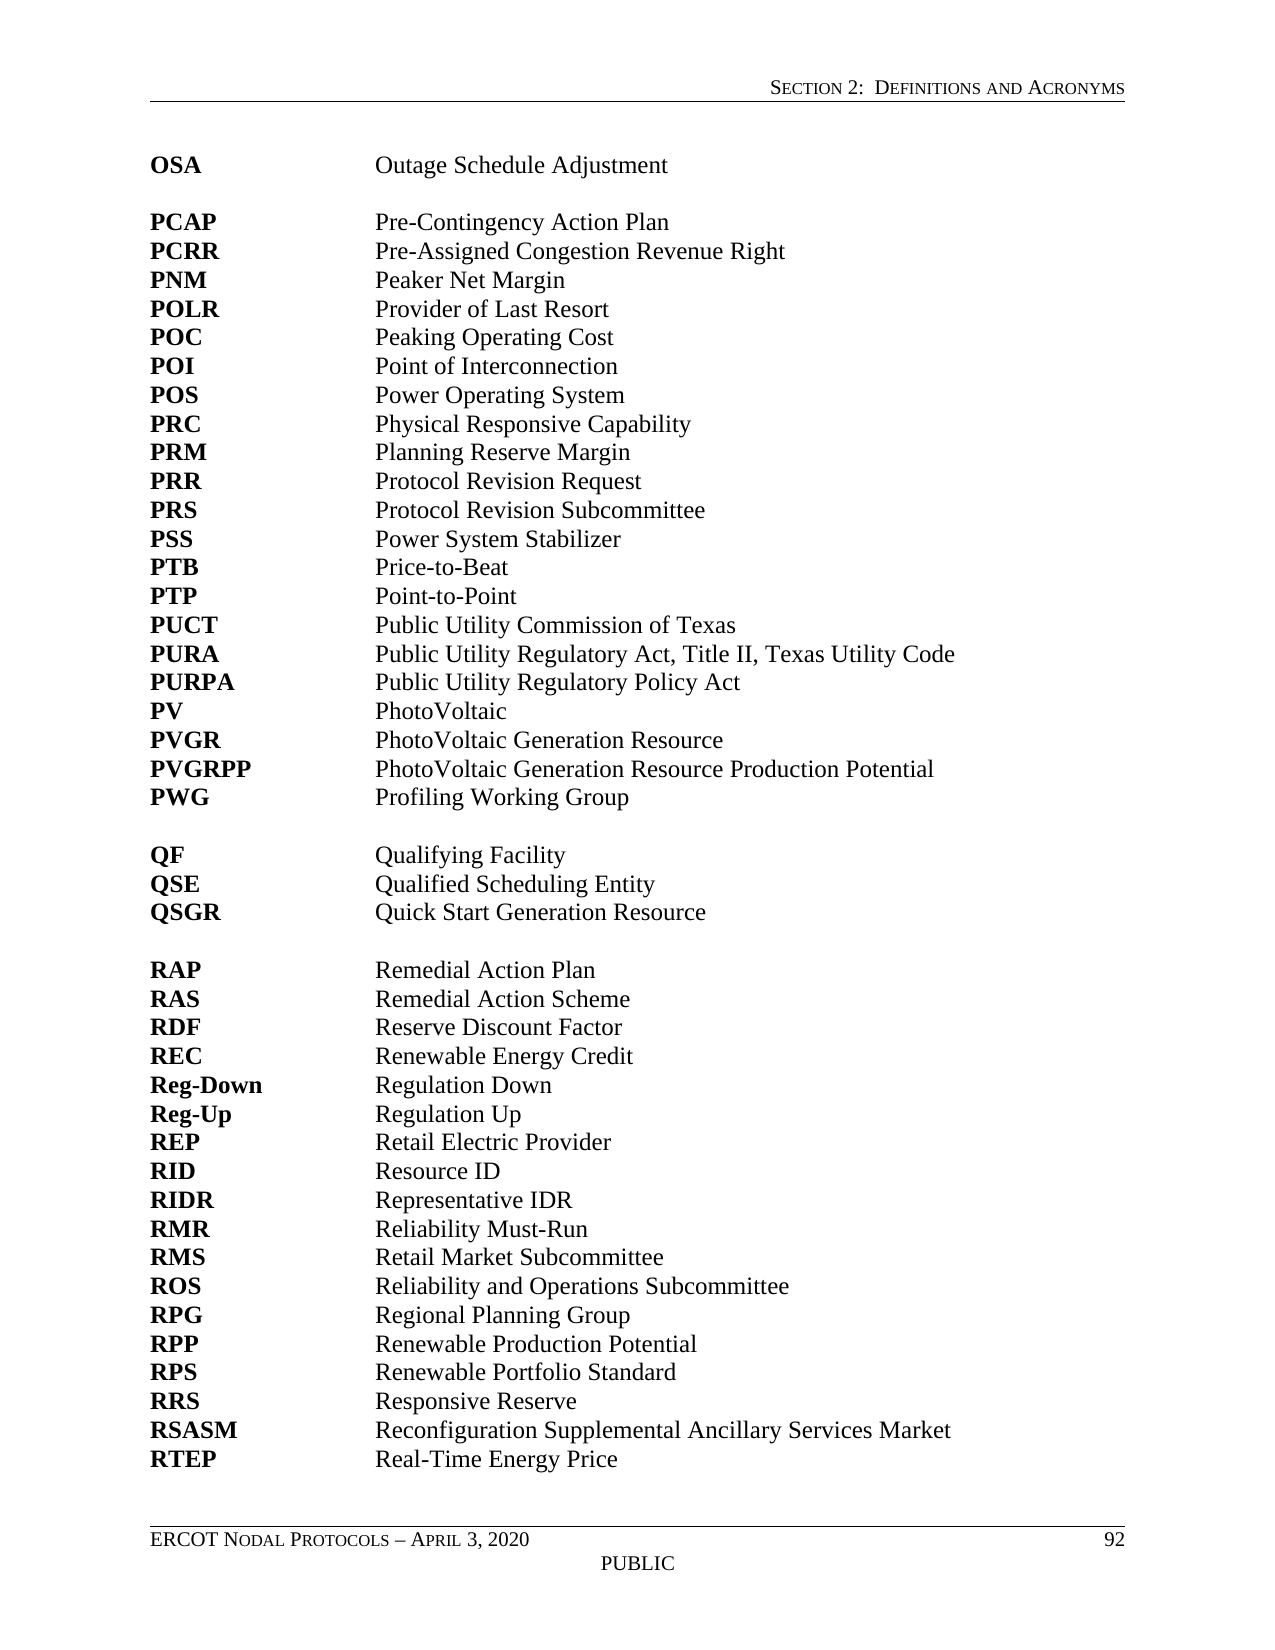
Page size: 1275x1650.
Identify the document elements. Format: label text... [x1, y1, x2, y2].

text QF Qualifying Facility [150, 840, 1125, 869]
text RMR Reliability Must-Run [150, 1214, 1125, 1242]
text Reg-Up Regulation Up [150, 1099, 1125, 1127]
text RIDR Representative IDR [150, 1185, 1125, 1214]
text RAS Remedial Action Scheme [150, 984, 1125, 1012]
text PSS Power System Stabilizer [150, 524, 1125, 552]
text RSASM Reconfiguration Supplemental Ancillary Services Market [150, 1415, 1125, 1444]
text PVGRPP PhotoVoltaic Generation Resource Production Potential [150, 754, 1125, 782]
text POLR Provider of Last Resort [150, 294, 1125, 322]
text RRS Responsive Reserve [150, 1386, 1125, 1415]
text PWG Profiling Working Group [150, 782, 1125, 811]
text RPG Regional Planning Group [150, 1300, 1125, 1329]
text POI Point of Interconnection [150, 351, 1125, 380]
text RPS Renewable Portfolio Standard [150, 1357, 1125, 1386]
text POS Power Operating System [150, 380, 1125, 409]
text RPP Renewable Production Potential [150, 1329, 1125, 1357]
text RTEP Real-Time Energy Price [150, 1444, 1125, 1472]
text PTB Price-to-Beat [150, 552, 1125, 581]
text OSA Outage Schedule Adjustment [150, 150, 1125, 179]
text PRS Protocol Revision Subcommittee [150, 495, 1125, 524]
text PURPA Public Utility Regulatory Policy Act [150, 667, 1125, 696]
text RMS Retail Market Subcommittee [150, 1242, 1125, 1271]
text RDF Reserve Discount Factor [150, 1012, 1125, 1041]
text REP Retail Electric Provider [150, 1127, 1125, 1156]
text ROS Reliability and Operations Subcommittee [150, 1271, 1125, 1300]
text PURA Public Utility Regulatory Act, Title II, Texas Utility Code [150, 639, 1125, 667]
text POC Peaking Operating Cost [150, 322, 1125, 351]
text PNM Peaker Net Margin [150, 265, 1125, 294]
text Reg-Down Regulation Down [150, 1070, 1125, 1099]
text PRC Physical Responsive Capability [150, 409, 1125, 437]
text PV PhotoVoltaic [150, 696, 1125, 725]
text RID Resource ID [150, 1156, 1125, 1185]
text PCAP Pre-Contingency Action Plan [150, 207, 1125, 236]
text REC Renewable Energy Credit [150, 1041, 1125, 1070]
text QSE Qualified Scheduling Entity [150, 869, 1125, 897]
text PCRR Pre-Assigned Congestion Revenue Right [150, 236, 1125, 265]
text QSGR Quick Start Generation Resource [150, 897, 1125, 926]
text PRR Protocol Revision Request [150, 466, 1125, 495]
text PVGR PhotoVoltaic Generation Resource [150, 725, 1125, 754]
text PUCT Public Utility Commission of Texas [150, 610, 1125, 639]
text PTP Point-to-Point [150, 581, 1125, 610]
text PRM Planning Reserve Margin [150, 437, 1125, 466]
text RAP Remedial Action Plan [150, 955, 1125, 984]
